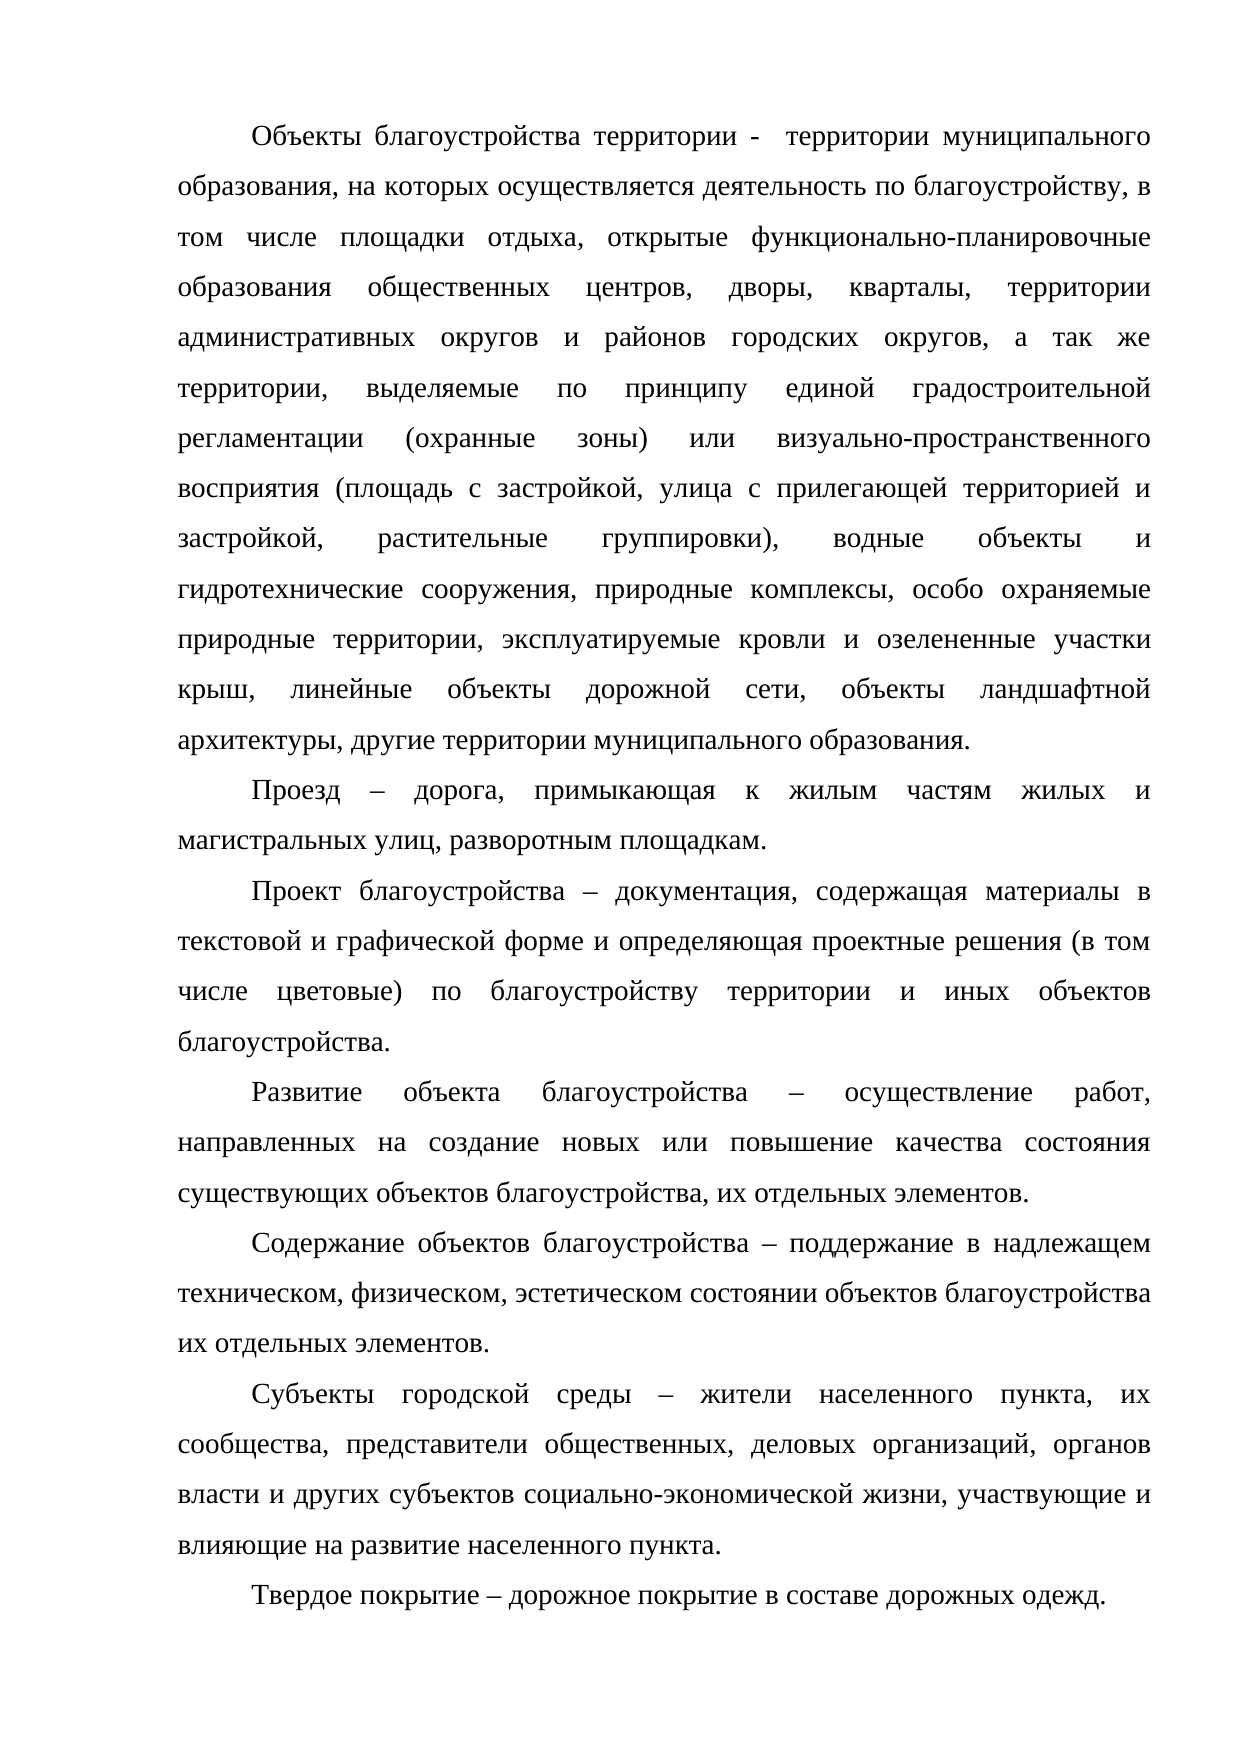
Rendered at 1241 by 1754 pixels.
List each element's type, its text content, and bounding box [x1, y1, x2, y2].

text Проект благоустройства – документация, содержащая материалы в текстовой и графической форме и определяющая проектные решения (в том числе цветовые) по благоустройству территории и иных объектов благоустройства. [177, 873, 1152, 1057]
text Проезд – дорога, примыкающая к жилым частям жилых и магистральных улиц, разворотным площадкам. [177, 772, 1152, 856]
text Содержание объектов благоустройства – поддержание в надлежащем техническом, физическом, эстетическом состоянии объектов благоустройства их отдельных элементов. [177, 1225, 1152, 1359]
text Развитие объекта благоустройства – осуществление работ, направленных на создание новых или повышение качества состояния существующих объектов благоустройства, их отдельных элементов. [177, 1074, 1152, 1208]
text Объекты благоустройства территории - территории муниципального образования, на которых осуществляется деятельность по благоустройству, в том числе площадки отдыха, открытые функционально-планировочные образования общественных центров, дворы, кварталы, территории административных округов и районов городских округов, а так же территории, выделяемые по принципу единой градостроительной регламентации (охранные зоны) или визуально-пространственного восприятия (площадь с застройкой, улица с прилегающей территорией и застройкой, растительные группировки), водные объекты и гидротехнические сооружения, природные комплексы, особо охраняемые природные территории, эксплуатируемые кровли и озелененные участки крыш, линейные объекты дорожной сети, объекты ландшафтной архитектуры, другие территории муниципального образования. [177, 118, 1152, 755]
text Субъекты городской среды – жители населенного пункта, их сообщества, представители общественных, деловых организаций, органов власти и других субъектов социально-экономической жизни, участвующие и влияющие на развитие населенного пункта. [177, 1376, 1152, 1560]
text Твердое покрытие – дорожное покрытие в составе дорожных одежд. [177, 1577, 1152, 1611]
